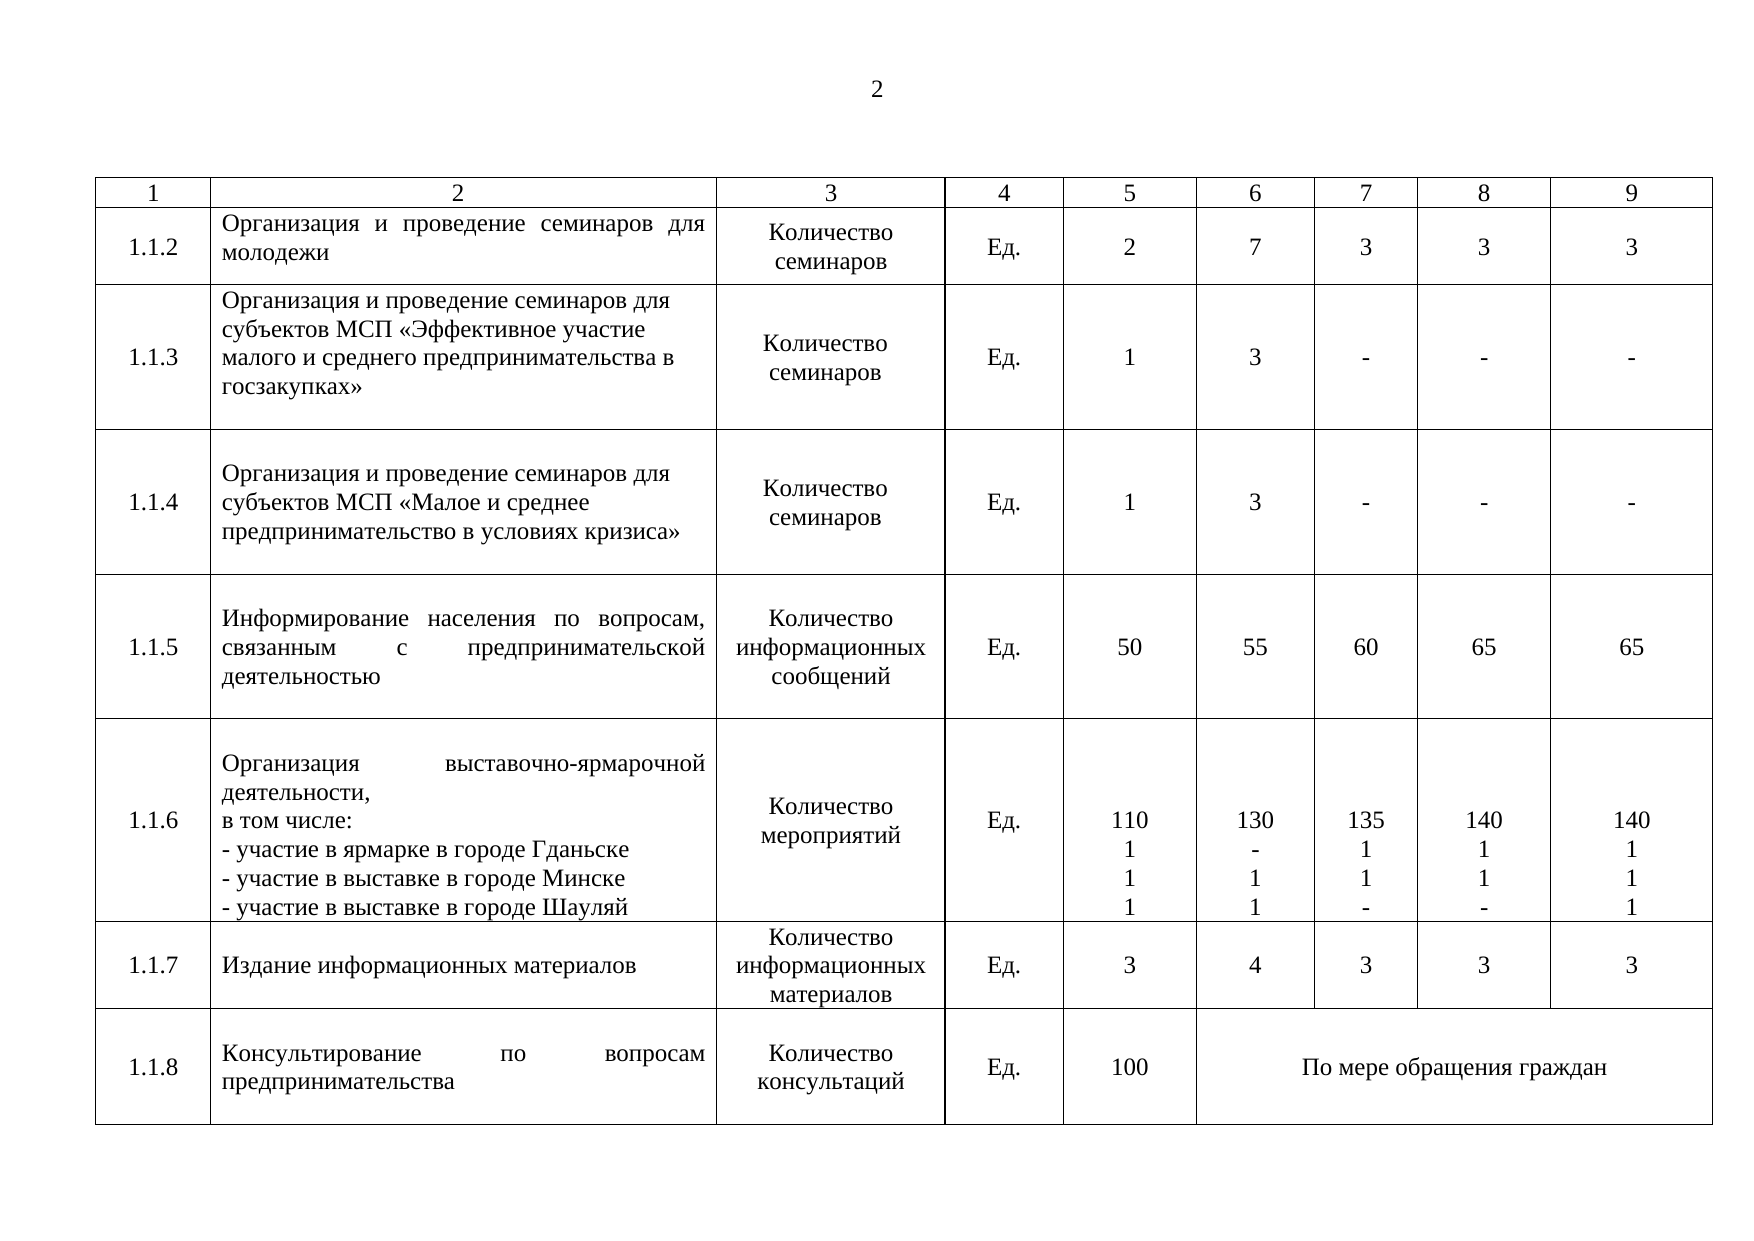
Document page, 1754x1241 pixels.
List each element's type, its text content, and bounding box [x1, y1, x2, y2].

table_cell 135 1 1 - [1315, 719, 1417, 921]
table_cell 65 [1418, 575, 1550, 718]
table_cell Количество информационных сообщений [717, 575, 944, 718]
table_cell Ед. [946, 575, 1063, 718]
table_cell Ед. [946, 922, 1063, 1008]
table_cell 50 [1064, 575, 1196, 718]
table_cell 1 [1064, 430, 1196, 573]
table_cell 3 [1197, 430, 1314, 573]
table_cell 65 [1551, 575, 1712, 718]
table_cell Информирование населения по вопросам, связанным с предпринимательской деятельностью [211, 575, 716, 718]
table_cell - [1551, 430, 1712, 573]
table_cell Организация и проведение семинаров для субъектов МСП «Малое и среднее предпринимательство в условиях кризиса» [211, 430, 716, 573]
table_cell - [1418, 430, 1550, 573]
table_cell Количество семинаров [717, 208, 944, 284]
table_cell 1.1.3 [96, 285, 210, 429]
table_cell 140 1 1 1 [1551, 719, 1712, 921]
table_cell Ед. [946, 1009, 1063, 1124]
table_cell Количество семинаров [717, 430, 944, 573]
table_header 7 [1315, 178, 1417, 207]
table_cell Количество консультаций [717, 1009, 944, 1124]
table_cell 140 1 1 - [1418, 719, 1550, 921]
table_cell 3 [1551, 922, 1712, 1008]
table_cell 4 [1197, 922, 1314, 1008]
table_cell Количество семинаров [717, 285, 944, 429]
table_cell 3 [1315, 922, 1417, 1008]
table_header 3 [717, 178, 944, 207]
table_cell По мере обращения граждан [1197, 1009, 1712, 1124]
table_header 9 [1551, 178, 1712, 207]
table_cell 3 [1418, 922, 1550, 1008]
table_cell 1 [1064, 285, 1196, 429]
table_cell - [1315, 285, 1417, 429]
table_cell 2 [1064, 208, 1196, 284]
table_header 8 [1418, 178, 1550, 207]
table_cell Организация и проведение семинаров для субъектов МСП «Эффективное участие малого и среднего предпринимательства в госзакупках» [211, 285, 716, 429]
table_cell Ед. [946, 719, 1063, 921]
table_cell Количество мероприятий [717, 719, 944, 921]
table_cell - [1551, 285, 1712, 429]
table_cell 1.1.5 [96, 575, 210, 718]
table_cell 60 [1315, 575, 1417, 718]
table_header 4 [946, 178, 1063, 207]
table_cell Организация и проведение семинаров для молодежи [211, 208, 716, 284]
table_cell 7 [1197, 208, 1314, 284]
table_cell Организация выставочно-ярмарочной деятельности, в том числе: - участие в ярмарке в городе Гданьске - участие в выставке в городе Минске - участие в выставке в городе Шауляй [211, 719, 716, 921]
table_cell - [1315, 430, 1417, 573]
table_header 2 [211, 178, 716, 207]
table_cell Ед. [946, 208, 1063, 284]
table_cell 55 [1197, 575, 1314, 718]
table_cell 3 [1315, 208, 1417, 284]
table_cell 1.1.8 [96, 1009, 210, 1124]
table_header 5 [1064, 178, 1196, 207]
table_cell Количество информационных материалов [717, 922, 944, 1008]
table_cell Издание информационных материалов [211, 922, 716, 1008]
table_cell 3 [1197, 285, 1314, 429]
table_cell 3 [1064, 922, 1196, 1008]
table_cell Ед. [946, 285, 1063, 429]
table_cell 1.1.7 [96, 922, 210, 1008]
table_header 1 [96, 178, 210, 207]
table_cell 1.1.2 [96, 208, 210, 284]
table_cell 110 1 1 1 [1064, 719, 1196, 921]
table_cell 1.1.4 [96, 430, 210, 573]
table_cell Ед. [946, 430, 1063, 573]
table_header 6 [1197, 178, 1314, 207]
table_cell 3 [1418, 208, 1550, 284]
table_cell - [1418, 285, 1550, 429]
table_cell 3 [1551, 208, 1712, 284]
table_cell Консультирование по вопросам предпринимательства [211, 1009, 716, 1124]
table_cell 130 - 1 1 [1197, 719, 1314, 921]
table_cell 1.1.6 [96, 719, 210, 921]
table_cell 100 [1064, 1009, 1196, 1124]
